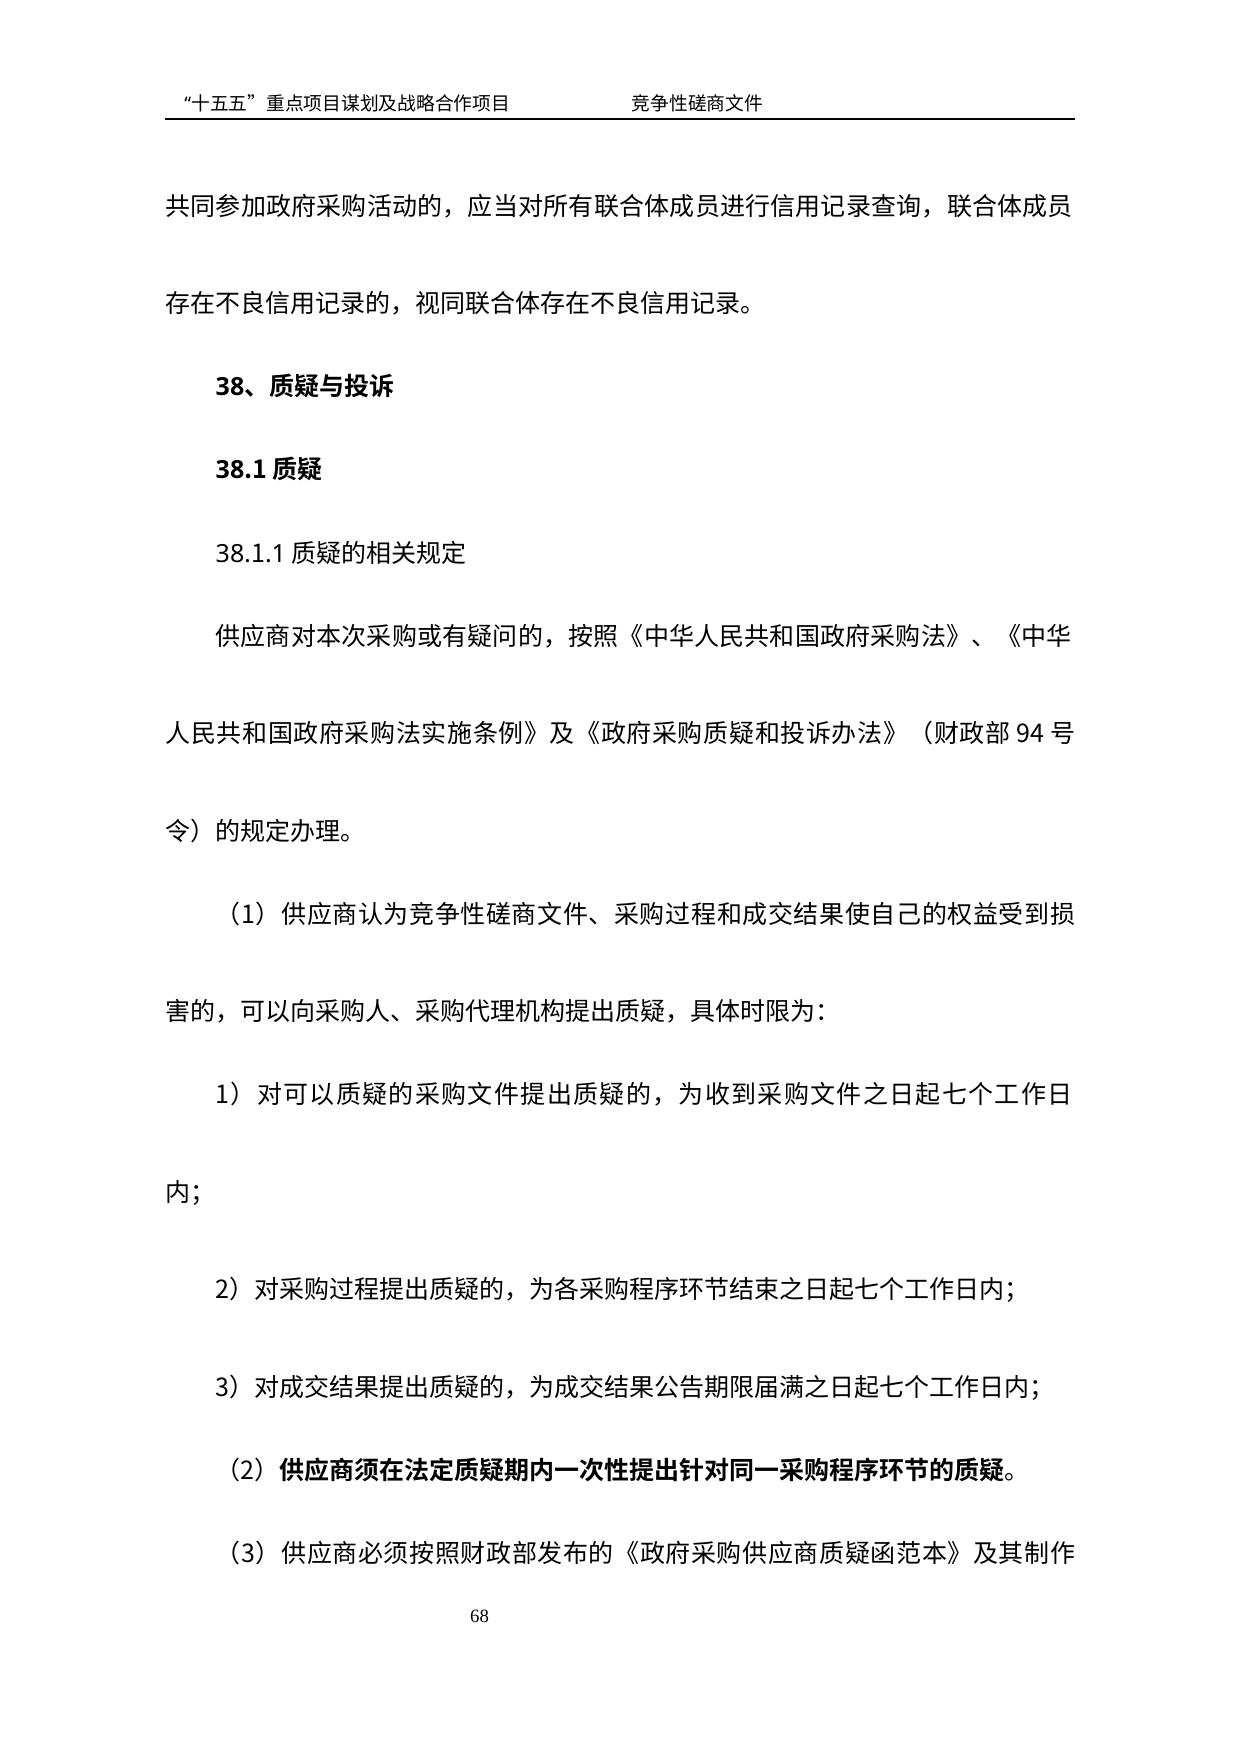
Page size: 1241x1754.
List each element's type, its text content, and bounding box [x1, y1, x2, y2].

text （1）供应商认为竞争性磋商文件、采购过程和成交结果使自己的权益受到损害的，可以向采购人、采购代理机构提出质疑，具体时限为： [165, 880, 1075, 1042]
text 供应商对本次采购或有疑问的，按照《中华人民共和国政府采购法》、《中华人民共和国政府采购法实施条例》及《政府采购质疑和投诉办法》（财政部94号令）的规定办理。 [165, 602, 1075, 862]
text 1）对可以质疑的采购文件提出质疑的，为收到采购文件之日起七个工作日内； 2）对采购过程提出质疑的，为各采购程序环节结束之日起七个工作日内； 3）对成交结果提出质疑的，为成交结果公告期限届满之日起七个工作日内； [165, 1061, 1075, 1418]
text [165, 1519, 1075, 1584]
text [165, 172, 1075, 334]
text 38.1.1质疑的相关规定 [165, 519, 1075, 584]
text 38、质疑与投诉 [165, 352, 1075, 417]
text 38.1质疑 [165, 436, 1075, 501]
text （2）供应商须在法定质疑期内一次性提出针对同一采购程序环节的质疑。 [165, 1436, 1075, 1501]
